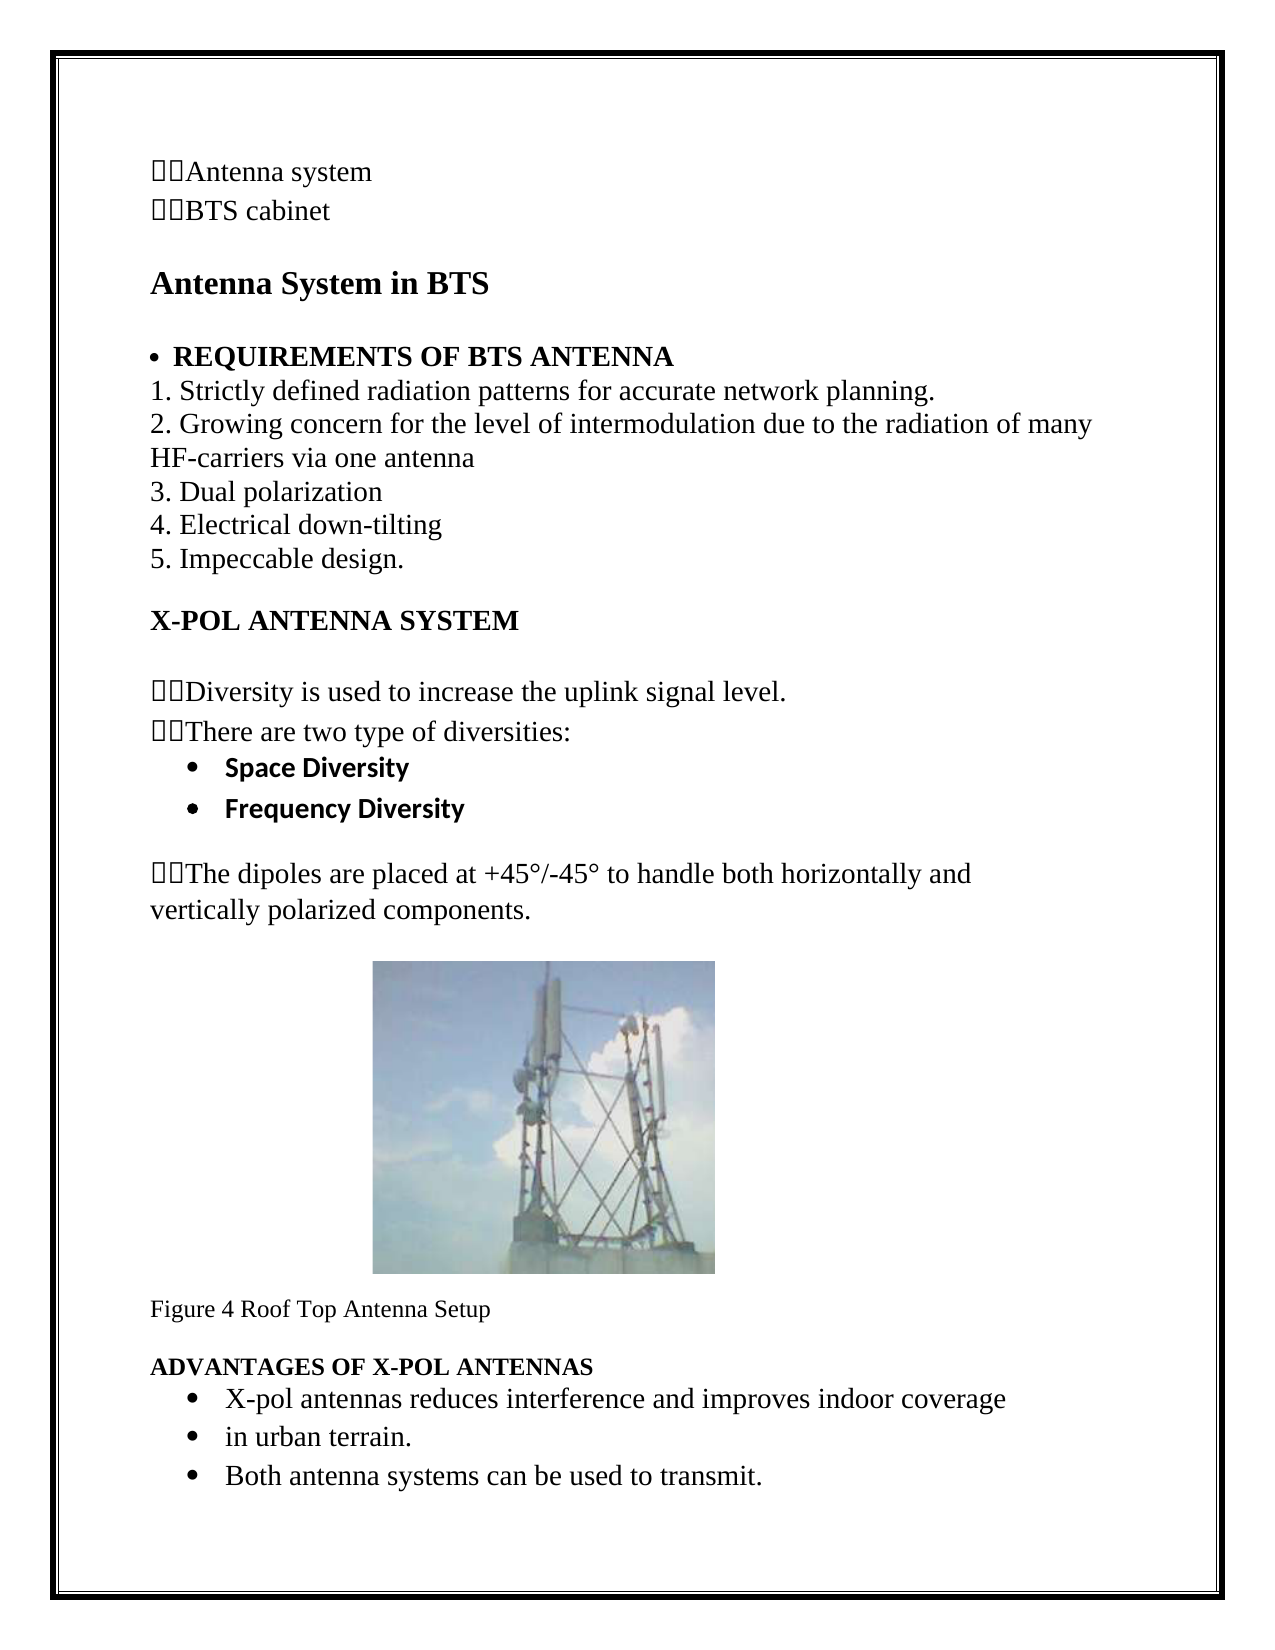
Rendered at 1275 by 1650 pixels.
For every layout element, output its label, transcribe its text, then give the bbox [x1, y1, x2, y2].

text BTS cabinet [150, 190, 1125, 229]
list in urban terrain. [187, 1419, 1125, 1453]
list Frequency Diversity [187, 791, 1125, 826]
text 4. Electrical down-tilting [150, 507, 1125, 541]
text 2. Growing concern for the level of intermodulation due to the radiation of many HF-carriers via one antenna [150, 407, 1125, 474]
text REQUIREMENTS OF BTS ANTENNA [150, 339, 1125, 373]
text 3. Dual polarization [150, 474, 1125, 507]
list Both antenna systems can be used to transmit. [187, 1458, 1125, 1492]
text 5. Impeccable design. [150, 541, 1125, 574]
text X-POL ANTENNA SYSTEM [150, 603, 1125, 637]
text Figure 4 Roof Top Antenna Setup [150, 1294, 1125, 1323]
text Antenna system [150, 150, 1125, 190]
text The dipoles are placed at +45°/-45° to handle both horizontally and [150, 852, 1125, 892]
text Antenna System in BTS [150, 263, 1125, 301]
text 1. Strictly defined radiation patterns for accurate network planning. [150, 373, 1125, 407]
text There are two type of diversities: [150, 710, 1125, 749]
text ADVANTAGES OF X-POL ANTENNAS [150, 1352, 1125, 1381]
list Space Diversity [187, 749, 1125, 785]
list X-pol antennas reduces interference and improves indoor coverage [187, 1381, 1125, 1414]
text Diversity is used to increase the uplink signal level. [150, 670, 1125, 710]
text vertically polarized components. [150, 892, 1125, 926]
